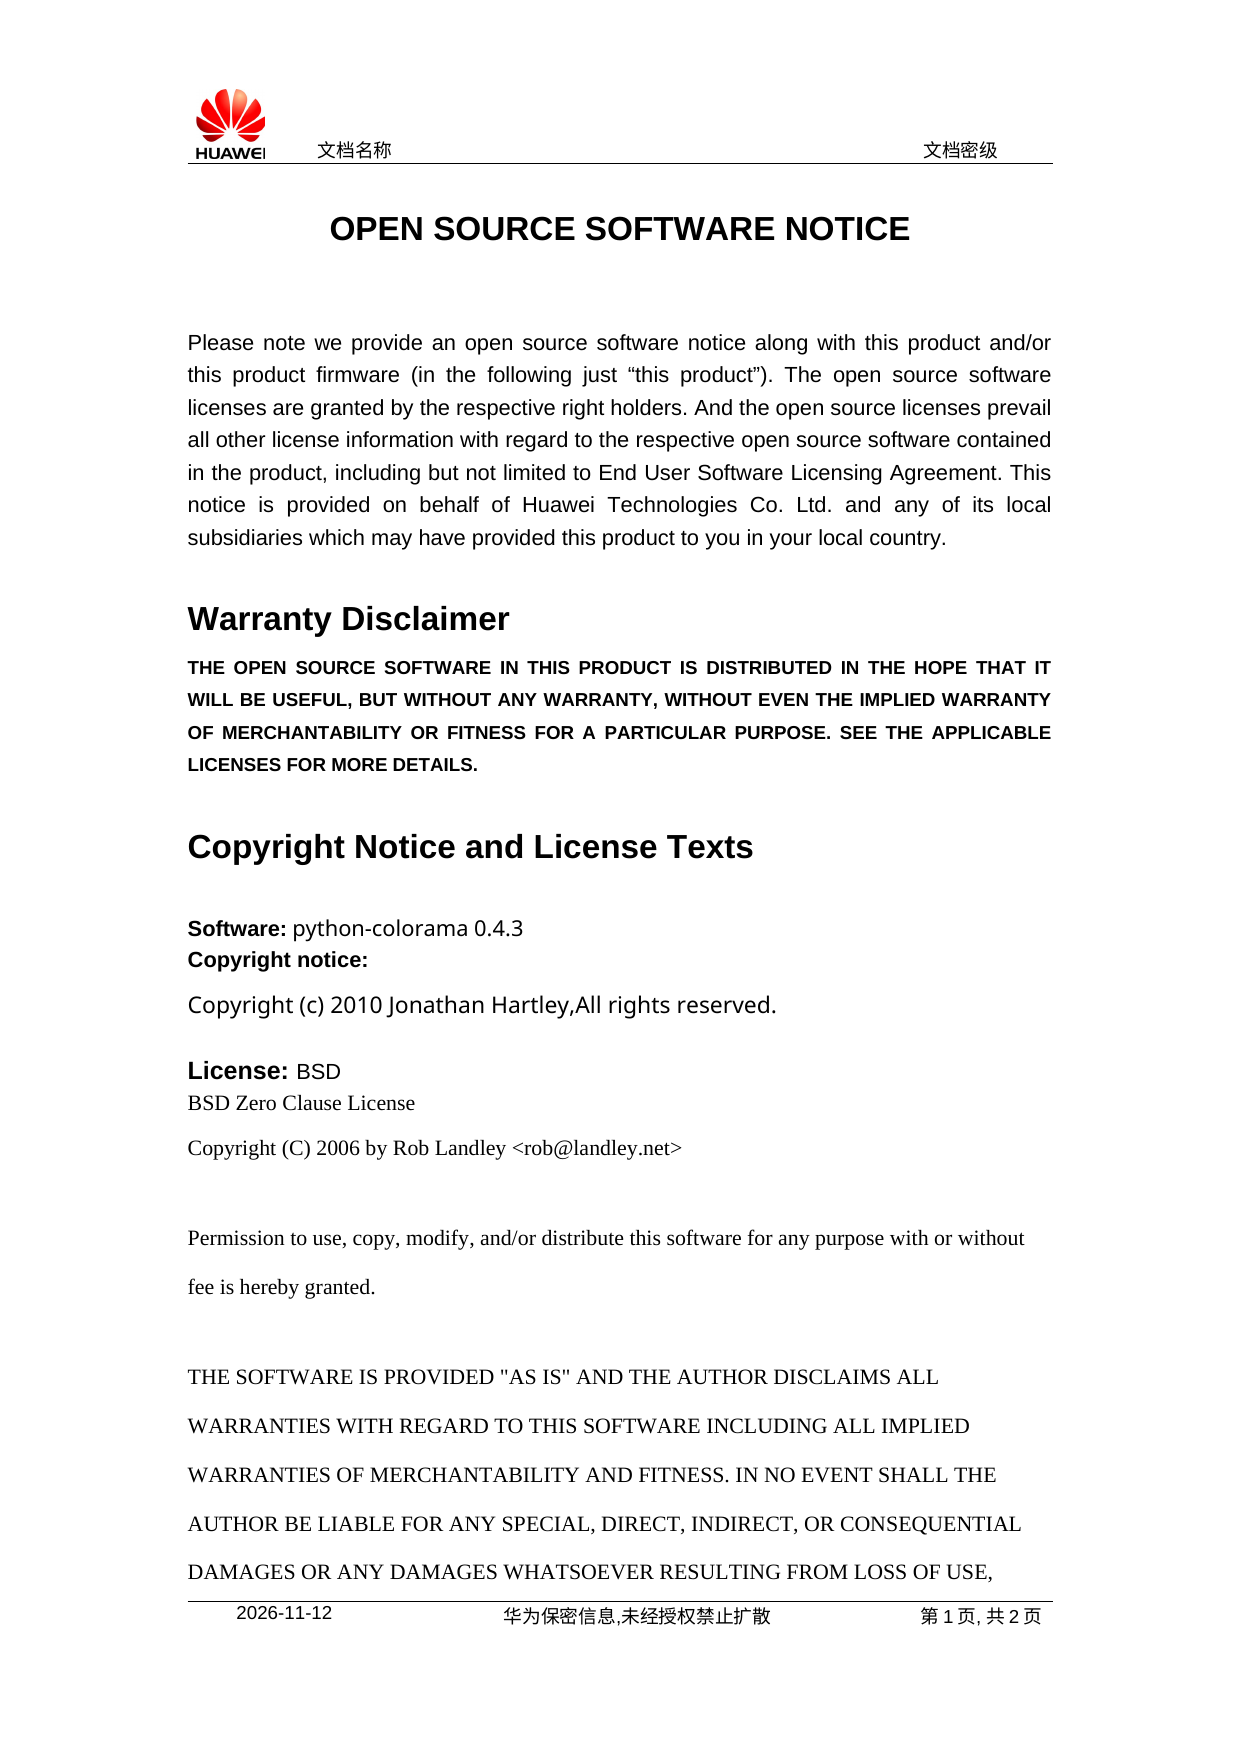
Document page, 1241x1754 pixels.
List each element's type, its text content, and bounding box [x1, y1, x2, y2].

text Permission to use, copy, modify, and/or distribute this software for any purpose with or without fee is hereby granted. [187, 1222, 1053, 1303]
text Copyright Notice and License Texts [187, 814, 1053, 879]
text License: BSD [187, 1054, 1053, 1086]
text OPEN SOURCE SOFTWARE NOTICE [187, 196, 1053, 261]
picture [196, 89, 265, 159]
text Copyright notice: [187, 944, 1053, 976]
title Software: python-colorama 0.4.3 [187, 911, 1053, 944]
text BSD Zero Clause License [187, 1086, 1053, 1119]
text Please note we provide an open source software notice along with this product and/or this product firmware (in the following just “this product”). The open source software licenses are granted by the respective right holders. And the open source licenses prevail all other license information with regard to the respective open source software contained in the product, including but not limited to End User Software Licensing Agreement. This notice is provided on behalf of Huawei Technologies Co. Ltd. and any of its local subsidiaries which may have provided this product to you in your local country. [187, 326, 1053, 554]
text Copyright (c) 2010 Jonathan Hartley,All rights reserved. [187, 989, 1053, 1021]
text Warranty Disclaimer [187, 586, 1053, 651]
text Copyright (C) 2006 by Rob Landley <rob@landley.net> [187, 1131, 1053, 1164]
text The open source software in this product is distributed in the hope that it will be useful, but WITHOUT ANY WARRANTY, without even the implied warranty of MERCHANTABILITY or FITNESS FOR A PARTICULAR PURPOSE. See the applicable licenses for more details. [187, 651, 1053, 781]
